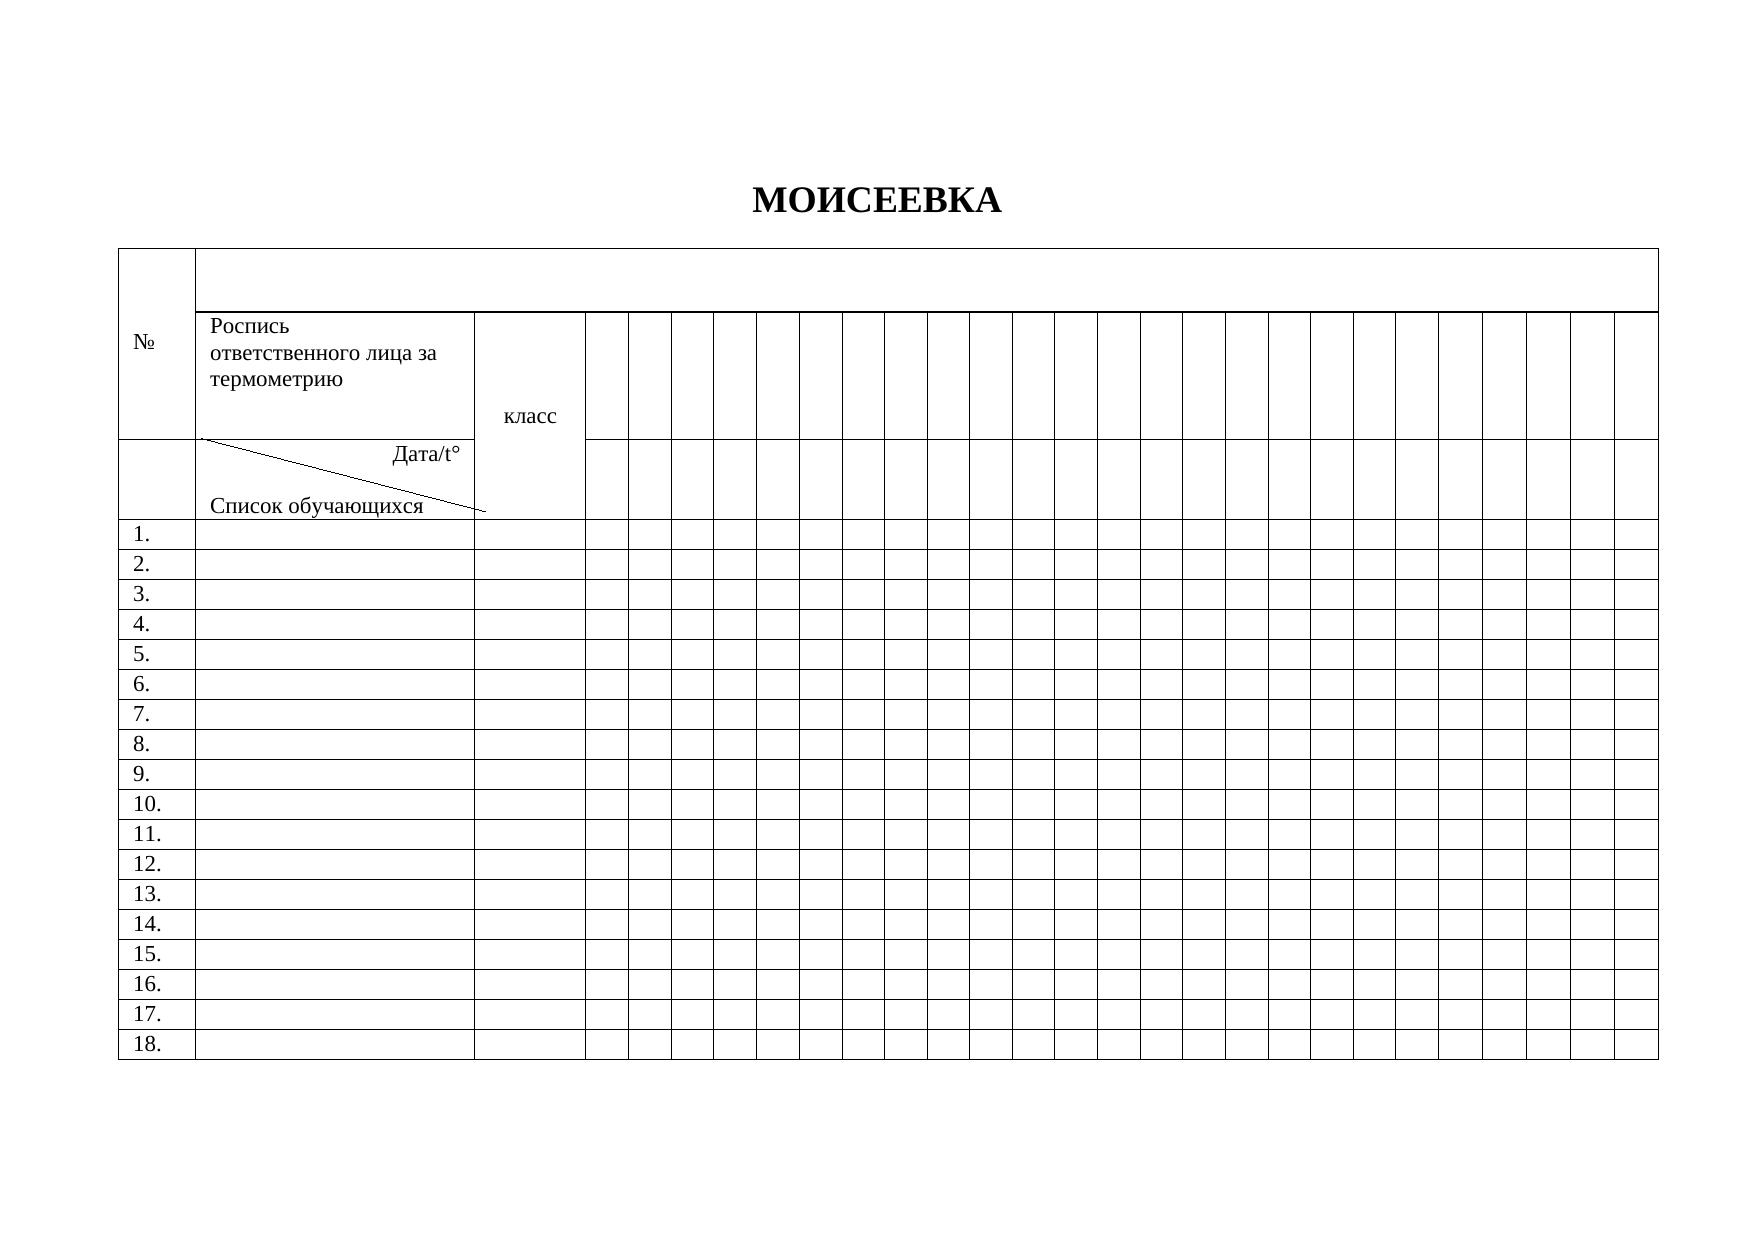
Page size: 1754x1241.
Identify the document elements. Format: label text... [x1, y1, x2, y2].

table_cell [843, 580, 884, 609]
table_cell [843, 313, 884, 438]
table_cell [1055, 730, 1097, 759]
table_cell [928, 820, 969, 849]
table_cell [1055, 640, 1097, 669]
table_cell [885, 820, 927, 849]
table_cell [1098, 730, 1140, 759]
table_cell [1269, 1000, 1310, 1029]
table_cell [970, 580, 1012, 609]
table_cell [800, 440, 842, 519]
table_cell [1098, 940, 1140, 969]
table_cell [1615, 790, 1658, 819]
table_cell [1098, 610, 1140, 639]
table_cell [119, 610, 195, 639]
table_cell [1396, 760, 1438, 789]
table_cell [928, 640, 969, 669]
table_cell [1183, 520, 1225, 549]
table_cell [196, 880, 474, 909]
table_cell [629, 940, 671, 969]
table_cell [714, 313, 756, 438]
table_cell [714, 850, 756, 879]
table_cell [196, 730, 474, 759]
table_cell [586, 850, 628, 879]
table_cell [1141, 440, 1182, 519]
table_cell [1615, 440, 1658, 519]
text МОИСЕЕВКА [118, 177, 1636, 220]
table_cell [1098, 1030, 1140, 1059]
table_cell [1098, 970, 1140, 999]
table_cell [1571, 790, 1614, 819]
table_cell [1013, 700, 1054, 729]
table_cell [196, 850, 474, 879]
table_cell [928, 700, 969, 729]
table_cell [843, 640, 884, 669]
table_cell [928, 1030, 969, 1059]
table_cell [1183, 610, 1225, 639]
table_cell [1439, 790, 1482, 819]
table_cell [1055, 910, 1097, 939]
table_cell [1396, 670, 1438, 699]
table_cell [1055, 940, 1097, 969]
table_cell [1311, 520, 1353, 549]
table_cell [1396, 910, 1438, 939]
table_cell [1226, 520, 1268, 549]
table_cell [1571, 760, 1614, 789]
table_cell [928, 940, 969, 969]
table_cell [1354, 850, 1395, 879]
table_cell [714, 520, 756, 549]
table_cell [1527, 700, 1570, 729]
table_cell [1439, 730, 1482, 759]
table_cell [1141, 880, 1182, 909]
table_cell [475, 640, 585, 669]
table_cell [1098, 520, 1140, 549]
table_cell [586, 1000, 628, 1029]
table_cell [1615, 700, 1658, 729]
table_cell [196, 610, 474, 639]
table_cell [800, 640, 842, 669]
table_cell [843, 760, 884, 789]
table_cell [1396, 520, 1438, 549]
table_cell [1055, 313, 1097, 438]
table_cell [1439, 550, 1482, 579]
table_cell [885, 760, 927, 789]
table_cell [757, 313, 799, 438]
table_cell [196, 580, 474, 609]
table_cell [714, 820, 756, 849]
table_cell [672, 970, 713, 999]
table_cell [586, 880, 628, 909]
table_cell [1013, 910, 1054, 939]
table_cell [586, 910, 628, 939]
table_cell [672, 730, 713, 759]
table_cell [1483, 730, 1526, 759]
table_cell [714, 760, 756, 789]
table_cell [629, 730, 671, 759]
table_cell [1141, 970, 1182, 999]
table_cell [1098, 820, 1140, 849]
table_cell [800, 790, 842, 819]
table_cell [714, 440, 756, 519]
table_cell [1615, 550, 1658, 579]
table_cell [885, 440, 927, 519]
table_cell [1226, 730, 1268, 759]
table_cell [714, 550, 756, 579]
table_cell [1396, 700, 1438, 729]
table_cell [885, 850, 927, 879]
table_cell [1141, 1000, 1182, 1029]
table_cell [1141, 730, 1182, 759]
table_cell [1226, 970, 1268, 999]
table_cell [119, 820, 195, 849]
table_cell [1571, 313, 1614, 438]
table_cell [586, 670, 628, 699]
table_cell [1615, 1030, 1658, 1059]
table_cell [1311, 550, 1353, 579]
table_cell [672, 610, 713, 639]
table_cell [714, 640, 756, 669]
table_cell [1527, 940, 1570, 969]
table_cell [672, 790, 713, 819]
table_cell [629, 313, 671, 438]
table_cell [1311, 820, 1353, 849]
table_cell [885, 970, 927, 999]
table_cell [1571, 520, 1614, 549]
table_cell [714, 1030, 756, 1059]
table_cell [757, 1030, 799, 1059]
table_cell [843, 940, 884, 969]
table_cell [885, 880, 927, 909]
table_cell [1269, 700, 1310, 729]
table_cell [1269, 970, 1310, 999]
table_cell [586, 820, 628, 849]
table_cell [1615, 940, 1658, 969]
table_cell [1055, 970, 1097, 999]
table_cell [475, 670, 585, 699]
table_cell [1396, 880, 1438, 909]
table_cell [1483, 520, 1526, 549]
table_cell [843, 1000, 884, 1029]
table_cell [475, 850, 585, 879]
table_cell [1269, 1030, 1310, 1059]
table_cell [928, 850, 969, 879]
table_cell [1183, 850, 1225, 879]
table_cell [928, 1000, 969, 1029]
table_cell [1615, 640, 1658, 669]
table_cell [800, 970, 842, 999]
table_cell [1396, 610, 1438, 639]
table_cell [970, 970, 1012, 999]
table_cell [1013, 880, 1054, 909]
table_cell [196, 940, 474, 969]
table_cell [928, 790, 969, 819]
table_cell [672, 910, 713, 939]
table_cell [714, 700, 756, 729]
table_cell [1055, 1030, 1097, 1059]
table_cell [1183, 700, 1225, 729]
table_cell [714, 610, 756, 639]
table_cell [714, 580, 756, 609]
table_cell [1354, 910, 1395, 939]
table_cell [1141, 610, 1182, 639]
table_cell [1527, 640, 1570, 669]
table_cell [928, 760, 969, 789]
table_cell [757, 670, 799, 699]
table_cell [800, 880, 842, 909]
table_cell [1615, 850, 1658, 879]
table_cell [1183, 1030, 1225, 1059]
table_cell [1354, 670, 1395, 699]
table_cell [1354, 790, 1395, 819]
table_cell [629, 880, 671, 909]
table_cell [800, 700, 842, 729]
table_cell [119, 760, 195, 789]
table_cell [970, 313, 1012, 438]
table_cell [629, 550, 671, 579]
table_cell [1055, 580, 1097, 609]
table_cell [1571, 820, 1614, 849]
table_cell [1183, 760, 1225, 789]
table_cell [672, 940, 713, 969]
table_cell [1439, 820, 1482, 849]
table_cell [1013, 760, 1054, 789]
table_cell [119, 790, 195, 819]
table_cell [1269, 910, 1310, 939]
table_cell [1098, 790, 1140, 819]
table_cell [1183, 1000, 1225, 1029]
table_header № [119, 249, 195, 438]
table_cell [843, 790, 884, 819]
table_cell [1311, 790, 1353, 819]
table_cell [475, 610, 585, 639]
table_cell [1226, 820, 1268, 849]
table_cell [885, 1000, 927, 1029]
table_cell [119, 520, 195, 549]
table_cell [119, 730, 195, 759]
table_cell [1013, 520, 1054, 549]
table_cell [1571, 1030, 1614, 1059]
table_cell [1615, 520, 1658, 549]
table_cell [119, 700, 195, 729]
table_cell [586, 970, 628, 999]
table_cell [1311, 580, 1353, 609]
table_cell [1269, 940, 1310, 969]
table_cell [843, 610, 884, 639]
table_cell [1226, 610, 1268, 639]
table_cell [629, 700, 671, 729]
table_cell [586, 313, 628, 438]
table_cell [928, 313, 969, 438]
table_cell [757, 440, 799, 519]
table_cell [672, 1000, 713, 1029]
table_cell [1527, 670, 1570, 699]
table_cell [970, 910, 1012, 939]
table_cell [1311, 910, 1353, 939]
table_cell [1527, 790, 1570, 819]
table_cell [1615, 313, 1658, 438]
table_cell [757, 610, 799, 639]
table_cell [1527, 610, 1570, 639]
table_cell [586, 700, 628, 729]
table_cell [970, 440, 1012, 519]
table_cell [119, 940, 195, 969]
table_cell [1439, 880, 1482, 909]
table_cell [1483, 440, 1526, 519]
table_cell [1141, 760, 1182, 789]
table_header [196, 249, 1658, 311]
table_cell [1396, 1000, 1438, 1029]
table_cell [885, 940, 927, 969]
table_cell [800, 1000, 842, 1029]
table_cell [629, 820, 671, 849]
table_cell [885, 1030, 927, 1059]
table_cell [714, 1000, 756, 1029]
table_cell [1269, 880, 1310, 909]
table_cell [1439, 520, 1482, 549]
table_cell [1571, 610, 1614, 639]
table_cell [1439, 440, 1482, 519]
table_cell [714, 910, 756, 939]
table_cell [1098, 1000, 1140, 1029]
table_cell [1098, 440, 1140, 519]
table_cell [1013, 820, 1054, 849]
table_cell [119, 550, 195, 579]
table_cell [1183, 940, 1225, 969]
table_cell [1615, 820, 1658, 849]
table_cell [1098, 580, 1140, 609]
table_cell [1098, 850, 1140, 879]
table_cell [586, 580, 628, 609]
table_cell [586, 790, 628, 819]
table_cell [843, 970, 884, 999]
table_cell [119, 910, 195, 939]
table_cell [1013, 1030, 1054, 1059]
table_cell [629, 580, 671, 609]
table_cell [629, 1000, 671, 1029]
table_cell [1527, 520, 1570, 549]
table_cell [629, 440, 671, 519]
table_cell [843, 730, 884, 759]
table_cell [1439, 970, 1482, 999]
table_cell [1013, 610, 1054, 639]
table_cell [1183, 550, 1225, 579]
table_cell [800, 550, 842, 579]
table_cell [1354, 700, 1395, 729]
table_cell [1396, 313, 1438, 438]
table_cell [586, 730, 628, 759]
table_cell [1055, 440, 1097, 519]
table_cell [970, 640, 1012, 669]
table_cell [1013, 940, 1054, 969]
table_cell [196, 760, 474, 789]
table_cell [757, 1000, 799, 1029]
table_cell [757, 880, 799, 909]
table_cell [1013, 670, 1054, 699]
table_cell [843, 910, 884, 939]
table_cell [714, 970, 756, 999]
table_cell [475, 760, 585, 789]
table_cell [757, 940, 799, 969]
table_cell [1483, 580, 1526, 609]
table_cell [970, 670, 1012, 699]
table_cell [800, 910, 842, 939]
table_cell [1354, 440, 1395, 519]
table_cell [196, 1000, 474, 1029]
table_cell [1483, 610, 1526, 639]
table_cell [119, 970, 195, 999]
table_cell [843, 520, 884, 549]
table_cell [1055, 790, 1097, 819]
table_cell [672, 850, 713, 879]
table_cell [885, 790, 927, 819]
table_cell [629, 520, 671, 549]
table_cell [970, 730, 1012, 759]
table_cell [800, 580, 842, 609]
table_cell [672, 670, 713, 699]
table_cell [1269, 440, 1310, 519]
table_cell [928, 970, 969, 999]
table_cell [196, 670, 474, 699]
table_cell [672, 700, 713, 729]
table_cell [1615, 970, 1658, 999]
table_cell [970, 850, 1012, 879]
table_cell [1311, 313, 1353, 438]
table_cell [1354, 730, 1395, 759]
table_cell [1615, 880, 1658, 909]
table_cell [1055, 520, 1097, 549]
table_cell [1571, 550, 1614, 579]
table_cell [970, 880, 1012, 909]
table_cell [1439, 313, 1482, 438]
table_cell [1571, 670, 1614, 699]
table_cell [928, 610, 969, 639]
table_cell [1615, 610, 1658, 639]
table_cell [970, 760, 1012, 789]
table_cell [1483, 313, 1526, 438]
table_cell [119, 580, 195, 609]
table_cell [1055, 550, 1097, 579]
table_cell [885, 520, 927, 549]
table_cell [800, 940, 842, 969]
table_cell [714, 730, 756, 759]
table_cell [1269, 760, 1310, 789]
table_cell [1527, 313, 1570, 438]
table_cell [1226, 880, 1268, 909]
table_cell [1396, 440, 1438, 519]
table_cell [629, 910, 671, 939]
table_cell [757, 640, 799, 669]
table_cell [1141, 910, 1182, 939]
table_cell [800, 760, 842, 789]
table_cell [1615, 670, 1658, 699]
table_cell [586, 640, 628, 669]
table_cell [1615, 1000, 1658, 1029]
table_cell [1226, 440, 1268, 519]
table_cell [800, 610, 842, 639]
table_cell [1226, 940, 1268, 969]
table_cell [586, 610, 628, 639]
table_cell [586, 440, 628, 519]
table_cell [1439, 700, 1482, 729]
table_cell [885, 670, 927, 699]
table_cell [672, 520, 713, 549]
table_cell [1396, 940, 1438, 969]
table_cell [196, 1030, 474, 1059]
table_cell [1354, 880, 1395, 909]
table_cell [1183, 313, 1225, 438]
table_cell [1183, 640, 1225, 669]
table_cell [475, 1030, 585, 1059]
table_cell [475, 820, 585, 849]
table_cell [757, 760, 799, 789]
table_cell [1311, 760, 1353, 789]
table_cell класс [475, 313, 585, 519]
table_cell [475, 550, 585, 579]
table_cell [1527, 880, 1570, 909]
table_cell [1483, 850, 1526, 879]
table_cell [1141, 820, 1182, 849]
table_cell [1527, 970, 1570, 999]
table_cell [629, 850, 671, 879]
table_cell [672, 1030, 713, 1059]
table_cell [1439, 910, 1482, 939]
table_cell [1226, 640, 1268, 669]
table_cell [714, 880, 756, 909]
table_cell [1269, 670, 1310, 699]
table_cell [885, 730, 927, 759]
table_cell [1013, 730, 1054, 759]
table_cell [970, 520, 1012, 549]
table_cell [1183, 670, 1225, 699]
table_cell [1183, 790, 1225, 819]
table_cell [1439, 940, 1482, 969]
table_cell [1354, 520, 1395, 549]
table_cell [1311, 730, 1353, 759]
table_cell [1571, 580, 1614, 609]
table_cell [1269, 550, 1310, 579]
table_cell [1269, 820, 1310, 849]
table_cell [1226, 790, 1268, 819]
table_cell [885, 610, 927, 639]
table_cell [1098, 910, 1140, 939]
table_cell [1354, 760, 1395, 789]
table_cell [1226, 700, 1268, 729]
table_cell [1013, 1000, 1054, 1029]
table_cell [1571, 730, 1614, 759]
table_cell [1141, 790, 1182, 819]
table_cell [1483, 640, 1526, 669]
table_cell [672, 313, 713, 438]
table_cell [885, 700, 927, 729]
table_cell [1269, 790, 1310, 819]
table_cell [1141, 580, 1182, 609]
table_cell [196, 550, 474, 579]
table_cell [1439, 610, 1482, 639]
table_cell [970, 790, 1012, 819]
table_cell [1527, 440, 1570, 519]
table_cell [1396, 730, 1438, 759]
table_cell [970, 700, 1012, 729]
table_cell [1571, 700, 1614, 729]
table_cell [672, 640, 713, 669]
table_cell [1354, 820, 1395, 849]
table_cell [928, 580, 969, 609]
table_cell [1311, 850, 1353, 879]
table_cell [1483, 550, 1526, 579]
table_cell [1439, 640, 1482, 669]
table_cell [1527, 850, 1570, 879]
table_cell [1615, 910, 1658, 939]
table_cell [1141, 550, 1182, 579]
table_cell [757, 790, 799, 819]
table_cell [1311, 670, 1353, 699]
table_cell [475, 940, 585, 969]
table_cell [1269, 850, 1310, 879]
table_cell [119, 1030, 195, 1059]
table_cell [757, 970, 799, 999]
table_cell [1354, 940, 1395, 969]
table_cell [1396, 640, 1438, 669]
table_cell [1098, 313, 1140, 438]
table_cell [1098, 550, 1140, 579]
table_cell [1311, 1030, 1353, 1059]
table_cell [586, 760, 628, 789]
table_cell [1226, 910, 1268, 939]
table_cell [629, 640, 671, 669]
table_cell [1269, 520, 1310, 549]
table_cell [1483, 820, 1526, 849]
table_cell [1396, 970, 1438, 999]
table_cell [1439, 1030, 1482, 1059]
table_cell [1439, 580, 1482, 609]
table_cell [1141, 850, 1182, 879]
table_cell [475, 520, 585, 549]
table_cell [629, 670, 671, 699]
table_cell [928, 440, 969, 519]
table_cell [714, 940, 756, 969]
table_cell [196, 700, 474, 729]
table_cell [1527, 1030, 1570, 1059]
table_cell [970, 820, 1012, 849]
table_cell [672, 820, 713, 849]
table_cell [1183, 970, 1225, 999]
table_cell [800, 670, 842, 699]
table_cell [1483, 880, 1526, 909]
table_cell [757, 580, 799, 609]
table_cell [475, 580, 585, 609]
table_cell [119, 670, 195, 699]
table_cell [119, 640, 195, 669]
table_cell [885, 640, 927, 669]
table_cell [885, 910, 927, 939]
table_cell [1311, 640, 1353, 669]
table_cell [800, 1030, 842, 1059]
table_cell [1483, 1000, 1526, 1029]
table_cell [757, 700, 799, 729]
table_cell [843, 440, 884, 519]
table_cell [800, 520, 842, 549]
table_cell [119, 440, 195, 519]
table_cell [1527, 730, 1570, 759]
table_cell [1098, 760, 1140, 789]
table_cell [757, 820, 799, 849]
table_cell [970, 610, 1012, 639]
table_cell [757, 850, 799, 879]
table_cell [1483, 1030, 1526, 1059]
table_cell [475, 700, 585, 729]
table_cell [928, 670, 969, 699]
table_cell [475, 880, 585, 909]
table_cell Дата/t° Список обучающихся [196, 440, 474, 519]
table_cell [1226, 760, 1268, 789]
table_cell [1483, 670, 1526, 699]
table_cell [1141, 520, 1182, 549]
table_cell [672, 550, 713, 579]
table_cell [1013, 440, 1054, 519]
table_cell [1527, 1000, 1570, 1029]
table_cell [1013, 580, 1054, 609]
table_cell [970, 1000, 1012, 1029]
table_cell [1354, 640, 1395, 669]
table_cell [586, 1030, 628, 1059]
table_cell [1098, 670, 1140, 699]
table_cell [586, 550, 628, 579]
table_cell Роспись ответственного лица за термометрию [196, 313, 474, 438]
table_cell [1396, 850, 1438, 879]
table_cell [843, 670, 884, 699]
table_cell [1055, 880, 1097, 909]
table_cell [1055, 670, 1097, 699]
table_cell [928, 730, 969, 759]
table_cell [196, 820, 474, 849]
table_cell [1527, 580, 1570, 609]
table_cell [475, 910, 585, 939]
table_cell [1226, 313, 1268, 438]
table_cell [843, 880, 884, 909]
table_cell [1439, 850, 1482, 879]
table_cell [1571, 640, 1614, 669]
table_cell [800, 730, 842, 759]
table_cell [1013, 640, 1054, 669]
table_cell [1183, 580, 1225, 609]
table_cell [475, 790, 585, 819]
table_cell [1354, 610, 1395, 639]
table_cell [843, 550, 884, 579]
table_cell [629, 790, 671, 819]
table_cell [1141, 640, 1182, 669]
table_cell [1311, 440, 1353, 519]
table_cell [1226, 550, 1268, 579]
table_cell [1013, 850, 1054, 879]
table_cell [1483, 970, 1526, 999]
table_cell [119, 1000, 195, 1029]
table_cell [1483, 940, 1526, 969]
table_cell [1013, 313, 1054, 438]
table_cell [1013, 790, 1054, 819]
table_cell [1055, 760, 1097, 789]
table_cell [843, 820, 884, 849]
table_cell [1311, 940, 1353, 969]
table_cell [800, 313, 842, 438]
table_cell [1396, 1030, 1438, 1059]
table_cell [757, 550, 799, 579]
table_cell [1311, 970, 1353, 999]
table_cell [1527, 820, 1570, 849]
table_cell [1354, 550, 1395, 579]
table_cell [1483, 700, 1526, 729]
table_cell [475, 970, 585, 999]
table_cell [196, 640, 474, 669]
table_cell [1396, 550, 1438, 579]
table_cell [1311, 1000, 1353, 1029]
table_cell [1055, 700, 1097, 729]
table_cell [196, 970, 474, 999]
table_cell [928, 880, 969, 909]
table_cell [1483, 790, 1526, 819]
table_cell [672, 760, 713, 789]
table_cell [928, 910, 969, 939]
table_cell [1269, 580, 1310, 609]
table_cell [1354, 313, 1395, 438]
table_cell [843, 700, 884, 729]
table_cell [1141, 700, 1182, 729]
table_cell [629, 970, 671, 999]
table_cell [928, 520, 969, 549]
table_cell [586, 520, 628, 549]
table_cell [1226, 850, 1268, 879]
table_cell [1396, 580, 1438, 609]
table_cell [1615, 730, 1658, 759]
table_cell [1183, 730, 1225, 759]
table_cell [757, 910, 799, 939]
table_cell [1483, 910, 1526, 939]
table_cell [800, 820, 842, 849]
table_cell [1141, 313, 1182, 438]
table_cell [1183, 440, 1225, 519]
table_cell [1439, 760, 1482, 789]
table_cell [475, 1000, 585, 1029]
table_cell [1098, 880, 1140, 909]
table_cell [1571, 850, 1614, 879]
table_cell [1183, 820, 1225, 849]
table_cell [629, 760, 671, 789]
table_cell [1055, 610, 1097, 639]
table_cell [629, 1030, 671, 1059]
table_cell [1269, 640, 1310, 669]
table_cell [1439, 670, 1482, 699]
table_cell [1269, 730, 1310, 759]
table_cell [1141, 670, 1182, 699]
table_cell [672, 580, 713, 609]
table_cell [1183, 880, 1225, 909]
table_cell [1354, 970, 1395, 999]
table_cell [1571, 910, 1614, 939]
table_cell [1141, 1030, 1182, 1059]
table_cell [196, 790, 474, 819]
table_cell [1311, 610, 1353, 639]
table_cell [1269, 313, 1310, 438]
table_cell [800, 850, 842, 879]
table_cell [1311, 700, 1353, 729]
table_cell [714, 670, 756, 699]
table_cell [1527, 760, 1570, 789]
table_cell [1439, 1000, 1482, 1029]
table_cell [1055, 1000, 1097, 1029]
table_cell [586, 940, 628, 969]
table_cell [1396, 820, 1438, 849]
table_cell [1571, 440, 1614, 519]
table_cell [1571, 970, 1614, 999]
table_cell [970, 1030, 1012, 1059]
table_cell [1141, 940, 1182, 969]
table_cell [1226, 1000, 1268, 1029]
table_cell [1226, 580, 1268, 609]
table_cell [843, 850, 884, 879]
table_cell [843, 1030, 884, 1059]
table_cell [1311, 880, 1353, 909]
table_cell [1396, 790, 1438, 819]
table_cell [119, 880, 195, 909]
table_cell [1226, 1030, 1268, 1059]
table_cell [1354, 1000, 1395, 1029]
table_cell [1527, 910, 1570, 939]
table_cell [970, 550, 1012, 579]
table_cell [1226, 670, 1268, 699]
table_cell [672, 440, 713, 519]
table_cell [629, 610, 671, 639]
table_cell [1483, 760, 1526, 789]
table_cell [119, 850, 195, 879]
table_cell [1571, 880, 1614, 909]
table_cell [1615, 760, 1658, 789]
table_cell [757, 520, 799, 549]
table_cell [1269, 610, 1310, 639]
table_cell [885, 580, 927, 609]
table_cell [1571, 1000, 1614, 1029]
table_cell [1013, 970, 1054, 999]
table_cell [714, 790, 756, 819]
table_cell [757, 730, 799, 759]
table_cell [1615, 580, 1658, 609]
table_cell [1055, 820, 1097, 849]
table_cell [1354, 580, 1395, 609]
table_cell [1055, 850, 1097, 879]
table_cell [196, 520, 474, 549]
table_cell [970, 940, 1012, 969]
table_cell [928, 550, 969, 579]
table_cell [1098, 700, 1140, 729]
table_cell [1098, 640, 1140, 669]
table_cell [885, 550, 927, 579]
table_cell [1013, 550, 1054, 579]
table_cell [885, 313, 927, 438]
table_cell [1527, 550, 1570, 579]
table_cell [475, 730, 585, 759]
table_cell [672, 880, 713, 909]
table_cell [1183, 910, 1225, 939]
table_cell [1571, 940, 1614, 969]
table_cell [196, 910, 474, 939]
table_cell [1354, 1030, 1395, 1059]
